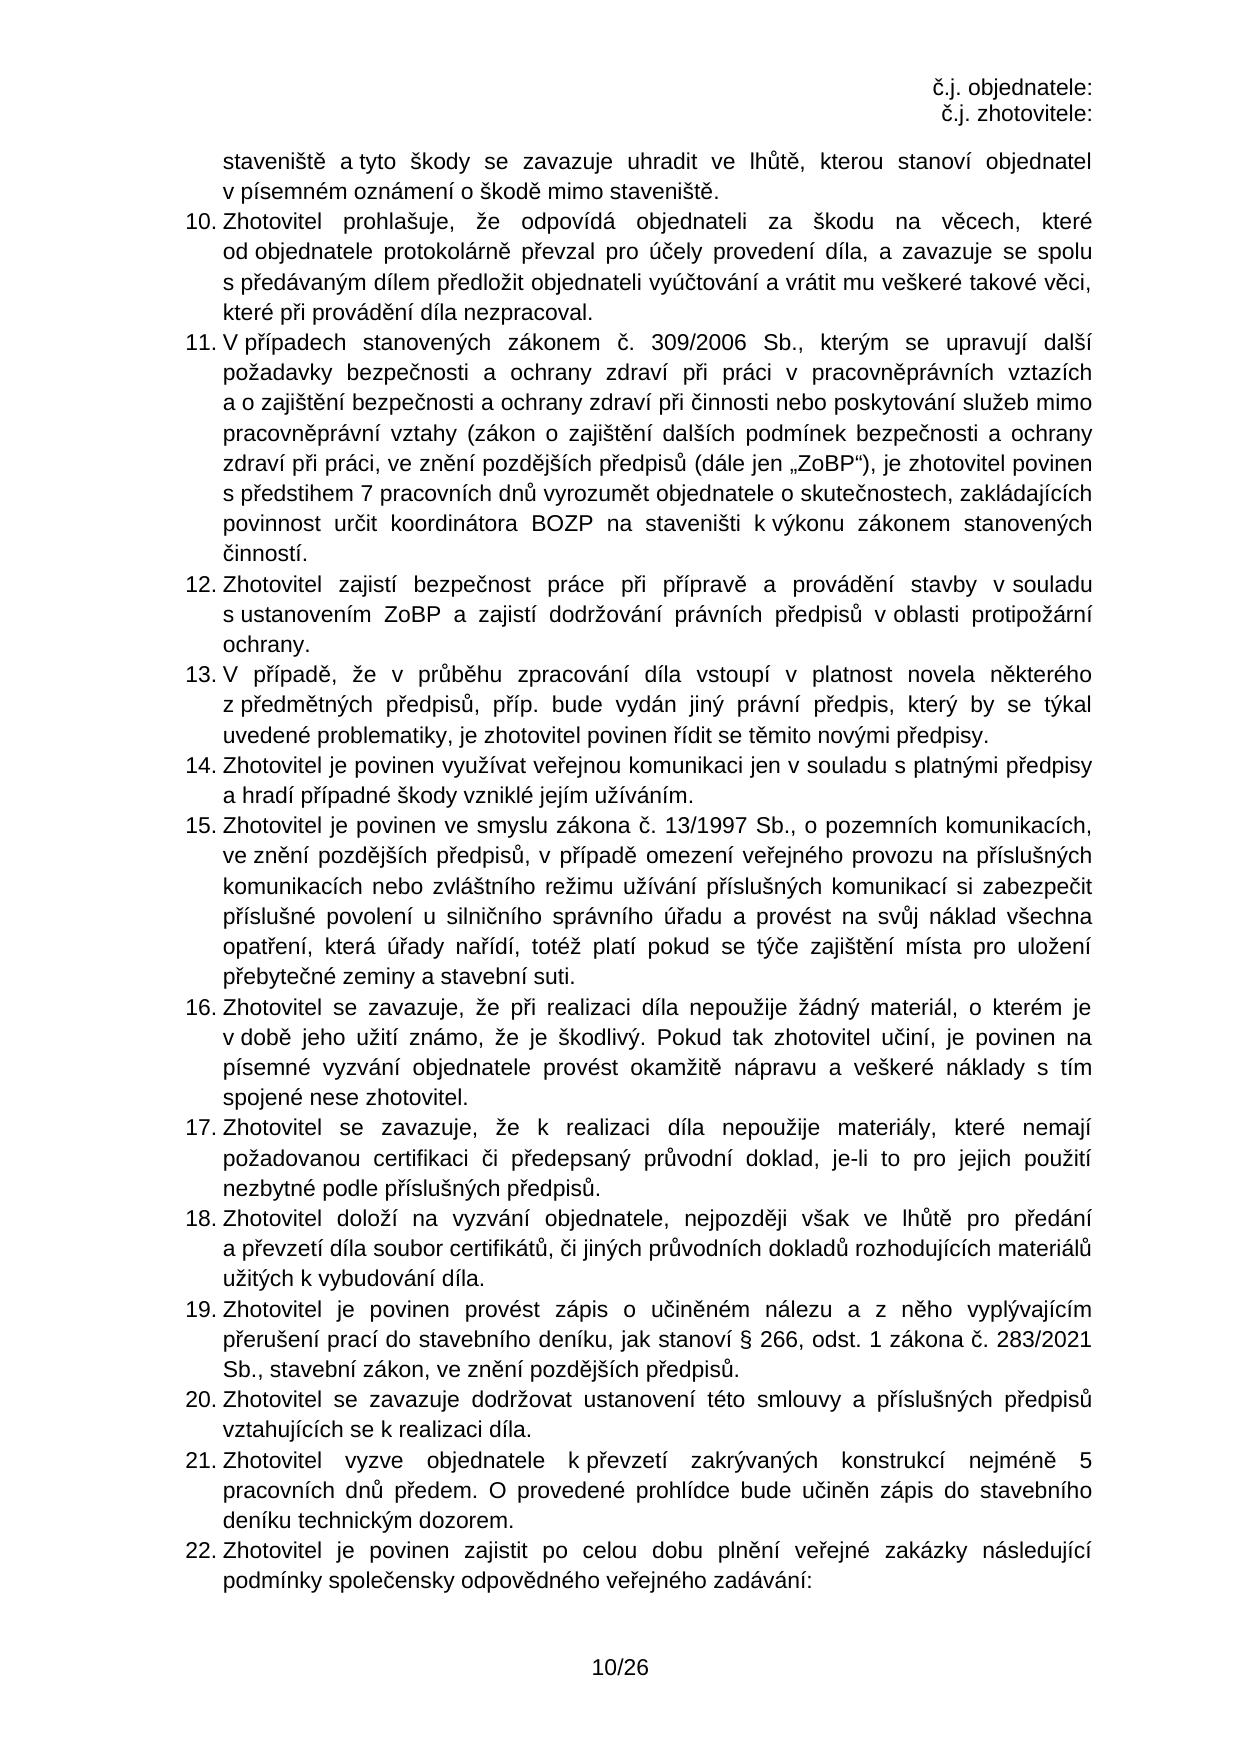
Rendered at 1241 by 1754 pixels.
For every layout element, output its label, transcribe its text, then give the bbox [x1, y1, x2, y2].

list Zhotovitel se zavazuje, že při realizaci díla nepoužije žádný materiál, o kterém je v době jeho užití známo, že je škodlivý. Pokud tak zhotovitel učiní, je povinen na písemné vyzvání objednatele provést okamžitě nápravu a veškeré náklady s tím spojené nese zhotovitel. [185, 993, 1093, 1110]
list Zhotovitel vyzve objednatele k převzetí zakrývaných konstrukcí nejméně 5 pracovních dnů předem. O provedené prohlídce bude učiněn zápis do stavebního deníku technickým dozorem. [185, 1447, 1093, 1533]
list Zhotovitel je povinen ve smyslu zákona č. 13/1997 Sb., o pozemních komunikacích, ve znění pozdějších předpisů, v případě omezení veřejného provozu na příslušných komunikacích nebo zvláštního režimu užívání příslušných komunikací si zabezpečit příslušné povolení u silničního správního úřadu a provést na svůj náklad všechna opatření, která úřady nařídí, totéž platí pokud se týče zajištění místa pro uložení přebytečné zeminy a stavební suti. [185, 812, 1093, 989]
list Zhotovitel zajistí bezpečnost práce při přípravě a provádění stavby v souladu s ustanovením ZoBP a zajistí dodržování právních předpisů v oblasti protipožární ochrany. [185, 571, 1093, 657]
list Zhotovitel je povinen zajistit po celou dobu plnění veřejné zakázky následující podmínky společensky odpovědného veřejného zadávání: [185, 1537, 1093, 1594]
list V případech stanovených zákonem č. 309/2006 Sb., kterým se upravují další požadavky bezpečnosti a ochrany zdraví při práci v pracovněprávních vztazích a o zajištění bezpečnosti a ochrany zdraví při činnosti nebo poskytování služeb mimo pracovněprávní vztahy (zákon o zajištění dalších podmínek bezpečnosti a ochrany zdraví při práci, ve znění pozdějších předpisů (dále jen „ZoBP“), je zhotovitel povinen s předstihem 7 pracovních dnů vyrozumět objednatele o skutečnostech, zakládajících povinnost určit koordinátora BOZP na staveništi k výkonu zákonem stanovených činností. [185, 329, 1093, 567]
list Zhotovitel je povinen využívat veřejnou komunikaci jen v souladu s platnými předpisy a hradí případné škody vzniklé jejím užíváním. [185, 752, 1093, 808]
list Zhotovitel prohlašuje, že odpovídá objednateli za škodu na věcech, které od objednatele protokolárně převzal pro účely provedení díla, a zavazuje se spolu s předávaným dílem předložit objednateli vyúčtování a vrátit mu veškeré takové věci, které při provádění díla nezpracoval. [185, 208, 1093, 325]
list Zhotovitel je povinen provést zápis o učiněném nálezu a z něho vyplývajícím přerušení prací do stavebního deníku, jak stanoví § 266, odst. 1 zákona č. 283/2021 Sb., stavební zákon, ve znění pozdějších předpisů. [185, 1296, 1093, 1382]
list Zhotovitel se zavazuje, že k realizaci díla nepoužije materiály, které nemají požadovanou certifikaci či předepsaný průvodní doklad, je-li to pro jejich použití nezbytné podle příslušných předpisů. [185, 1114, 1093, 1201]
list V případě, že v průběhu zpracování díla vstoupí v platnost novela některého z předmětných předpisů, příp. bude vydán jiný právní předpis, který by se týkal uvedené problematiky, je zhotovitel povinen řídit se těmito novými předpisy. [185, 661, 1093, 748]
list Zhotovitel doloží na vyzvání objednatele, nejpozději však ve lhůtě pro předání a převzetí díla soubor certifikátů, či jiných průvodních dokladů rozhodujících materiálů užitých k vybudování díla. [185, 1205, 1093, 1292]
list Zhotovitel se zavazuje dodržovat ustanovení této smlouvy a příslušných předpisů vztahujících se k realizaci díla. [185, 1386, 1093, 1443]
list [185, 148, 1093, 204]
